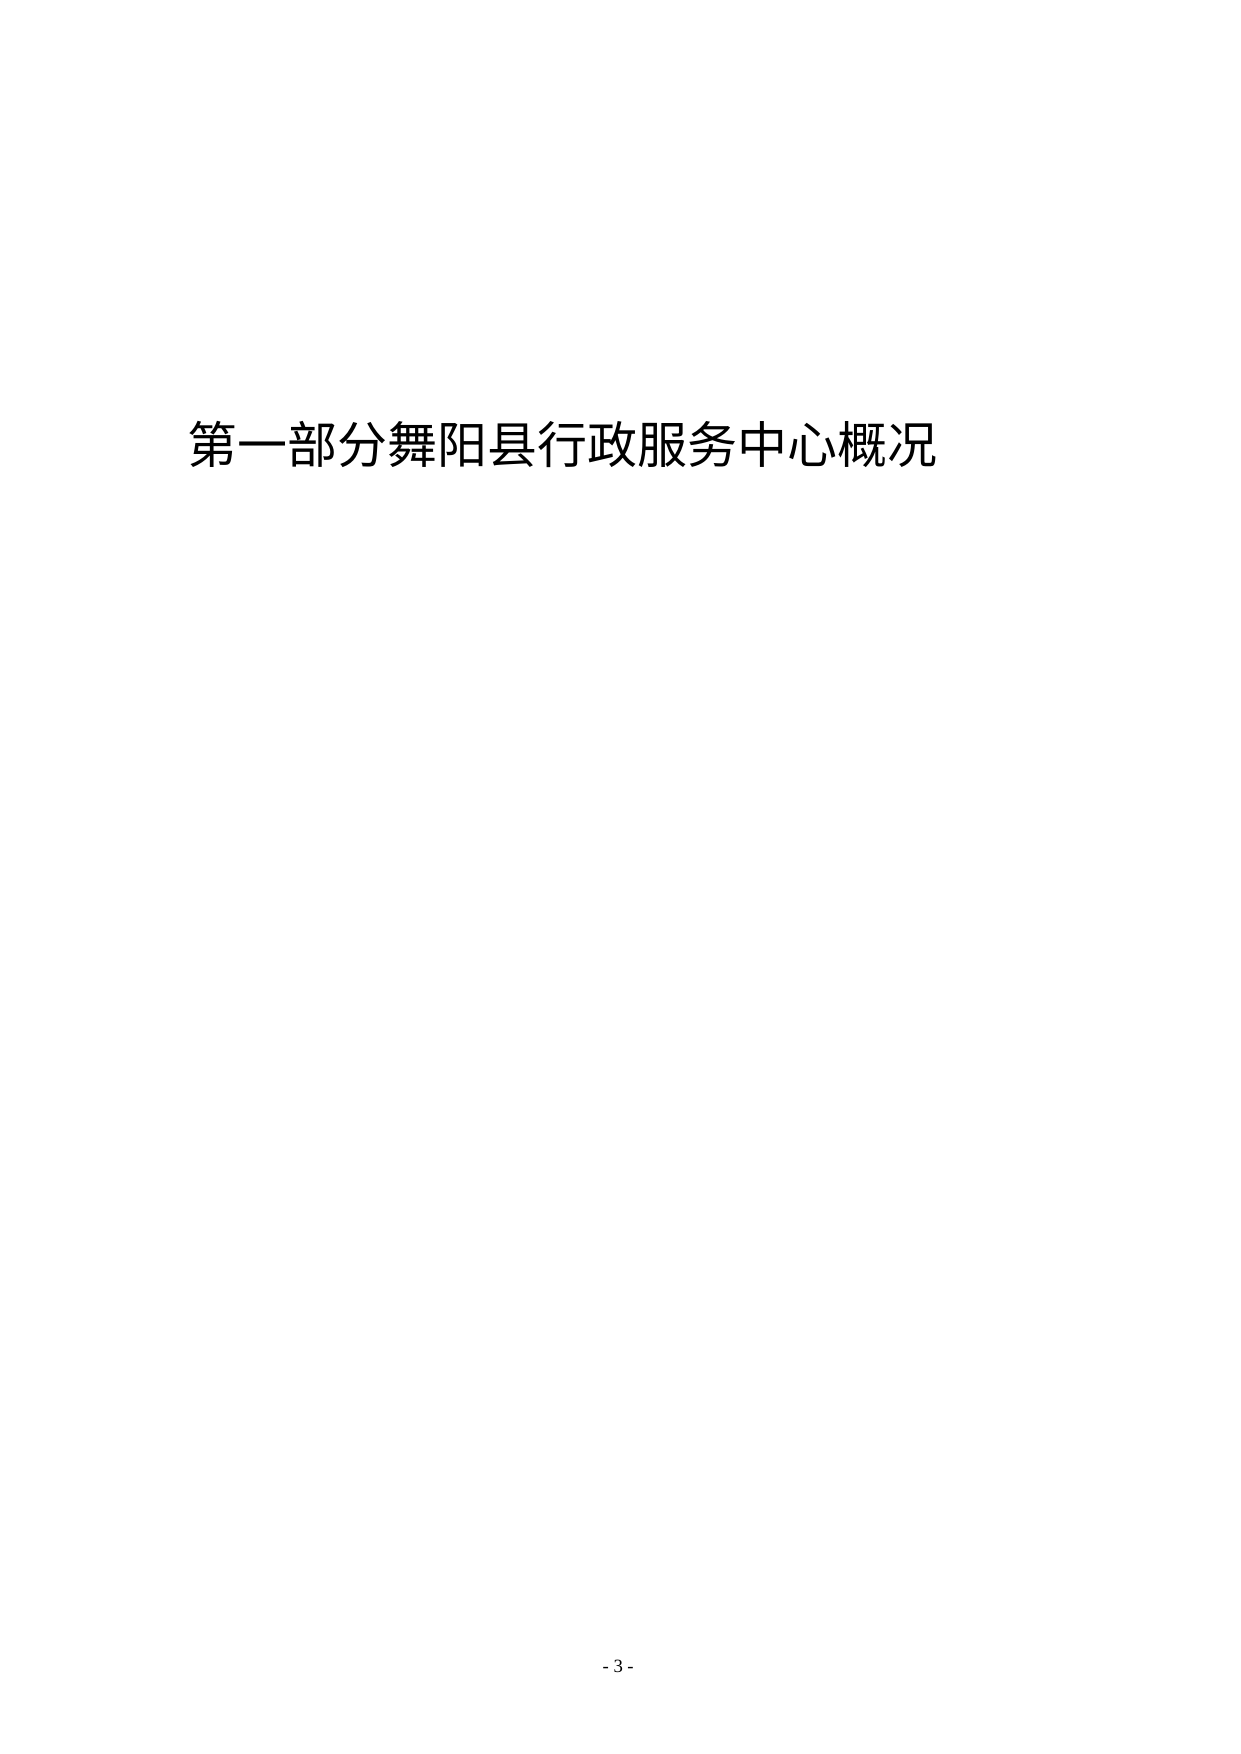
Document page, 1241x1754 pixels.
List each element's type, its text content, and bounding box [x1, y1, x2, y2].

subtitle 第一部分舞阳县行政服务中心概况 [188, 405, 1065, 478]
